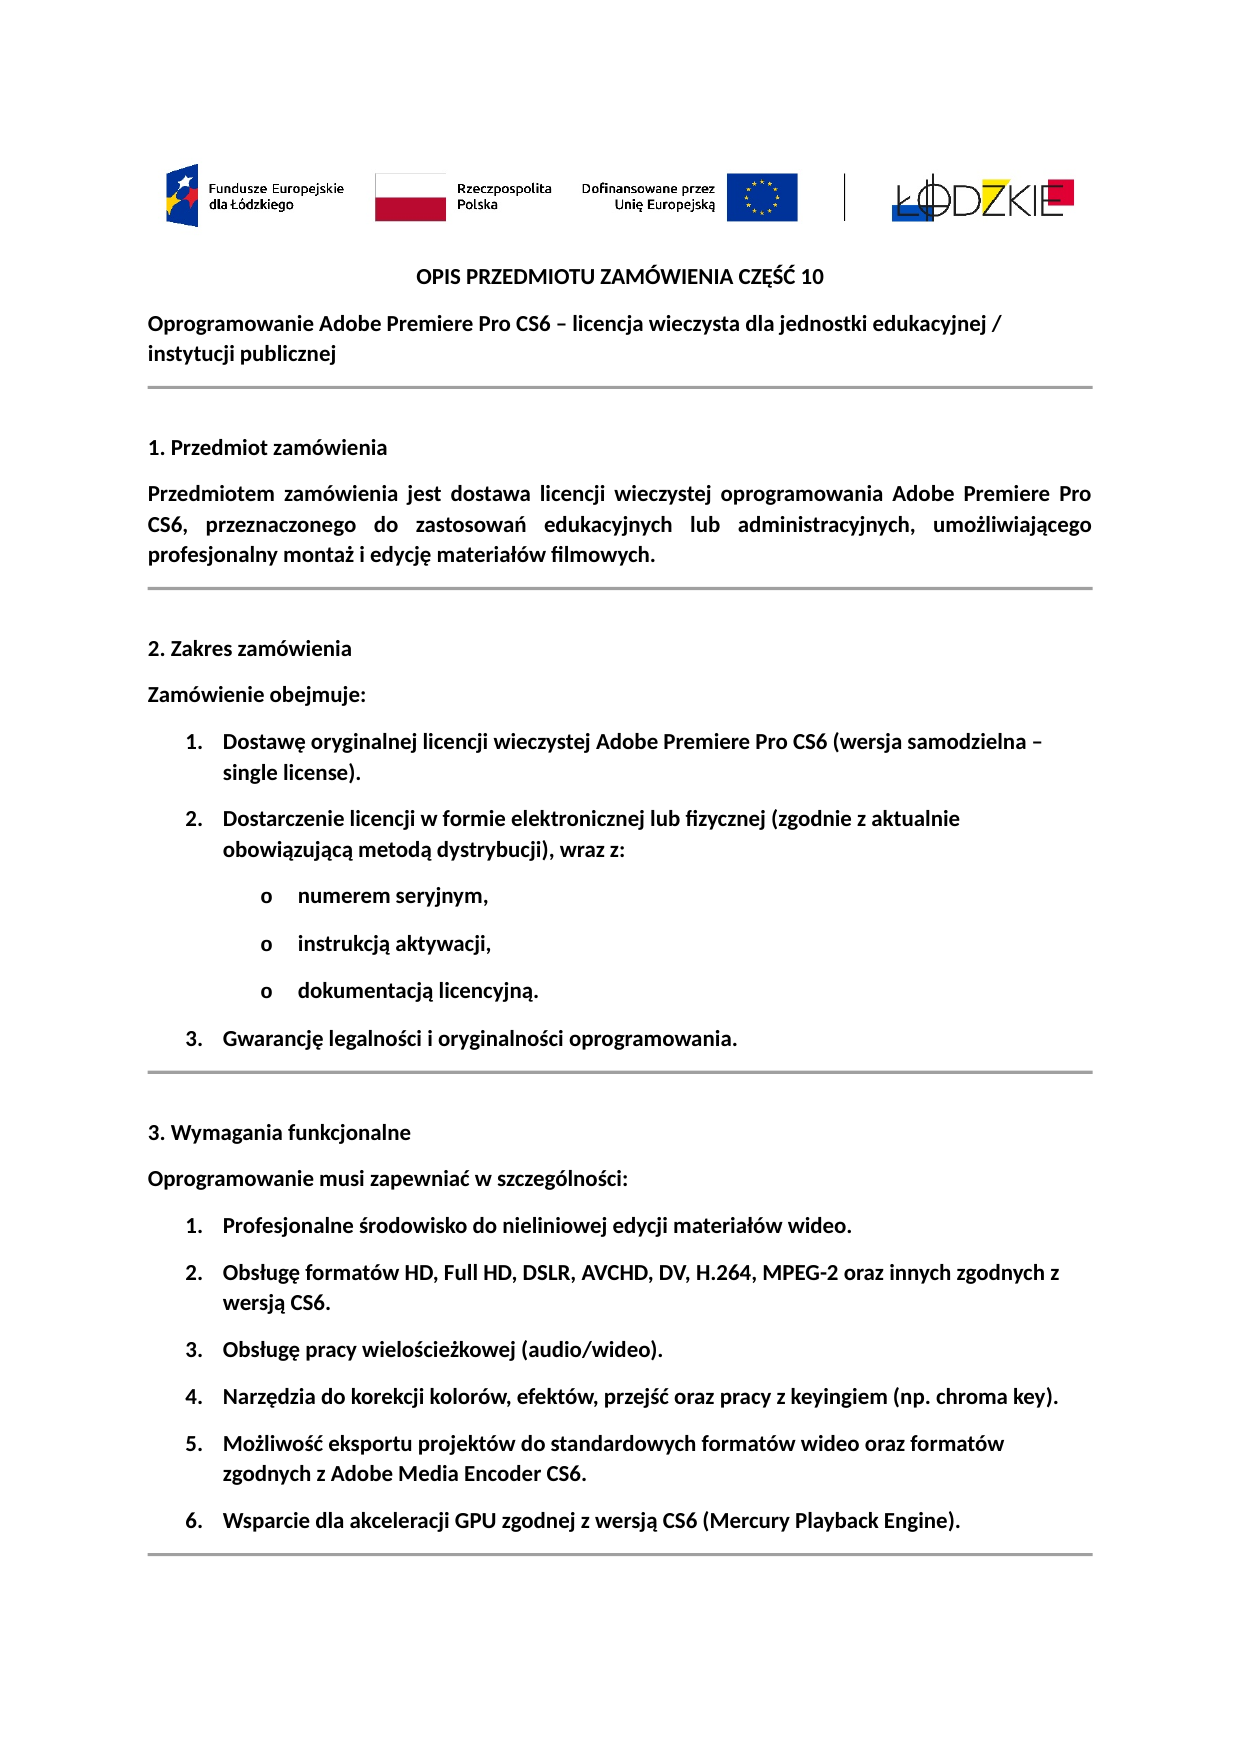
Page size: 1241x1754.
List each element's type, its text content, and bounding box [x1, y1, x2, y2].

list Obsługę formatów HD, Full HD, DSLR, AVCHD, DV, H.264, MPEG-2 oraz innych zgodnych z wersją CS6. [185, 1258, 1093, 1316]
list dokumentacją licencyjną. [260, 976, 1093, 1005]
text 3. Wymagania funkcjonalne [148, 1118, 1093, 1146]
text Zamówienie obejmuje: [148, 681, 1093, 709]
list Obsługę pracy wielościeżkowej (audio/wideo). [185, 1335, 1093, 1363]
list Profesjonalne środowisko do nieliniowej edycji materiałów wideo. [185, 1211, 1093, 1239]
text 2. Zakres zamówienia [148, 634, 1093, 662]
text Oprogramowanie musi zapewniać w szczególności: [148, 1164, 1093, 1192]
list Dostarczenie licencji w formie elektronicznej lub fizycznej (zgodnie z aktualnie obowiązującą metodą dystrybucji), wraz z: [185, 804, 1093, 863]
list Narzędzia do korekcji kolorów, efektów, przejść oraz pracy z keyingiem (np. chroma key). [185, 1382, 1093, 1410]
text OPIS PRZEDMIOTU ZAMÓWIENIA CZĘŚĆ 10 [148, 262, 1093, 290]
text Oprogramowanie Adobe Premiere Pro CS6 – licencja wieczysta dla jednostki edukacyjnej / instytucji publicznej [148, 309, 1093, 367]
text 1. Przedmiot zamówienia [148, 433, 1093, 461]
list Dostawę oryginalnej licencji wieczystej Adobe Premiere Pro CS6 (wersja samodzielna – single license). [185, 727, 1093, 786]
text Przedmiotem zamówienia jest dostawa licencji wieczystej oprogramowania Adobe Premiere Pro CS6, przeznaczonego do zastosowań edukacyjnych lub administracyjnych, umożliwiającego profesjonalny montaż i edycję materiałów filmowych. [148, 479, 1093, 568]
list Gwarancję legalności i oryginalności oprogramowania. [185, 1024, 1093, 1052]
list Wsparcie dla akceleracji GPU zgodnej z wersją CS6 (Mercury Playback Engine). [185, 1506, 1093, 1534]
list Możliwość eksportu projektów do standardowych formatów wideo oraz formatów zgodnych z Adobe Media Encoder CS6. [185, 1429, 1093, 1487]
picture [147, 147, 1093, 243]
list instrukcją aktywacji, [260, 929, 1093, 958]
list numerem seryjnym, [260, 882, 1093, 910]
